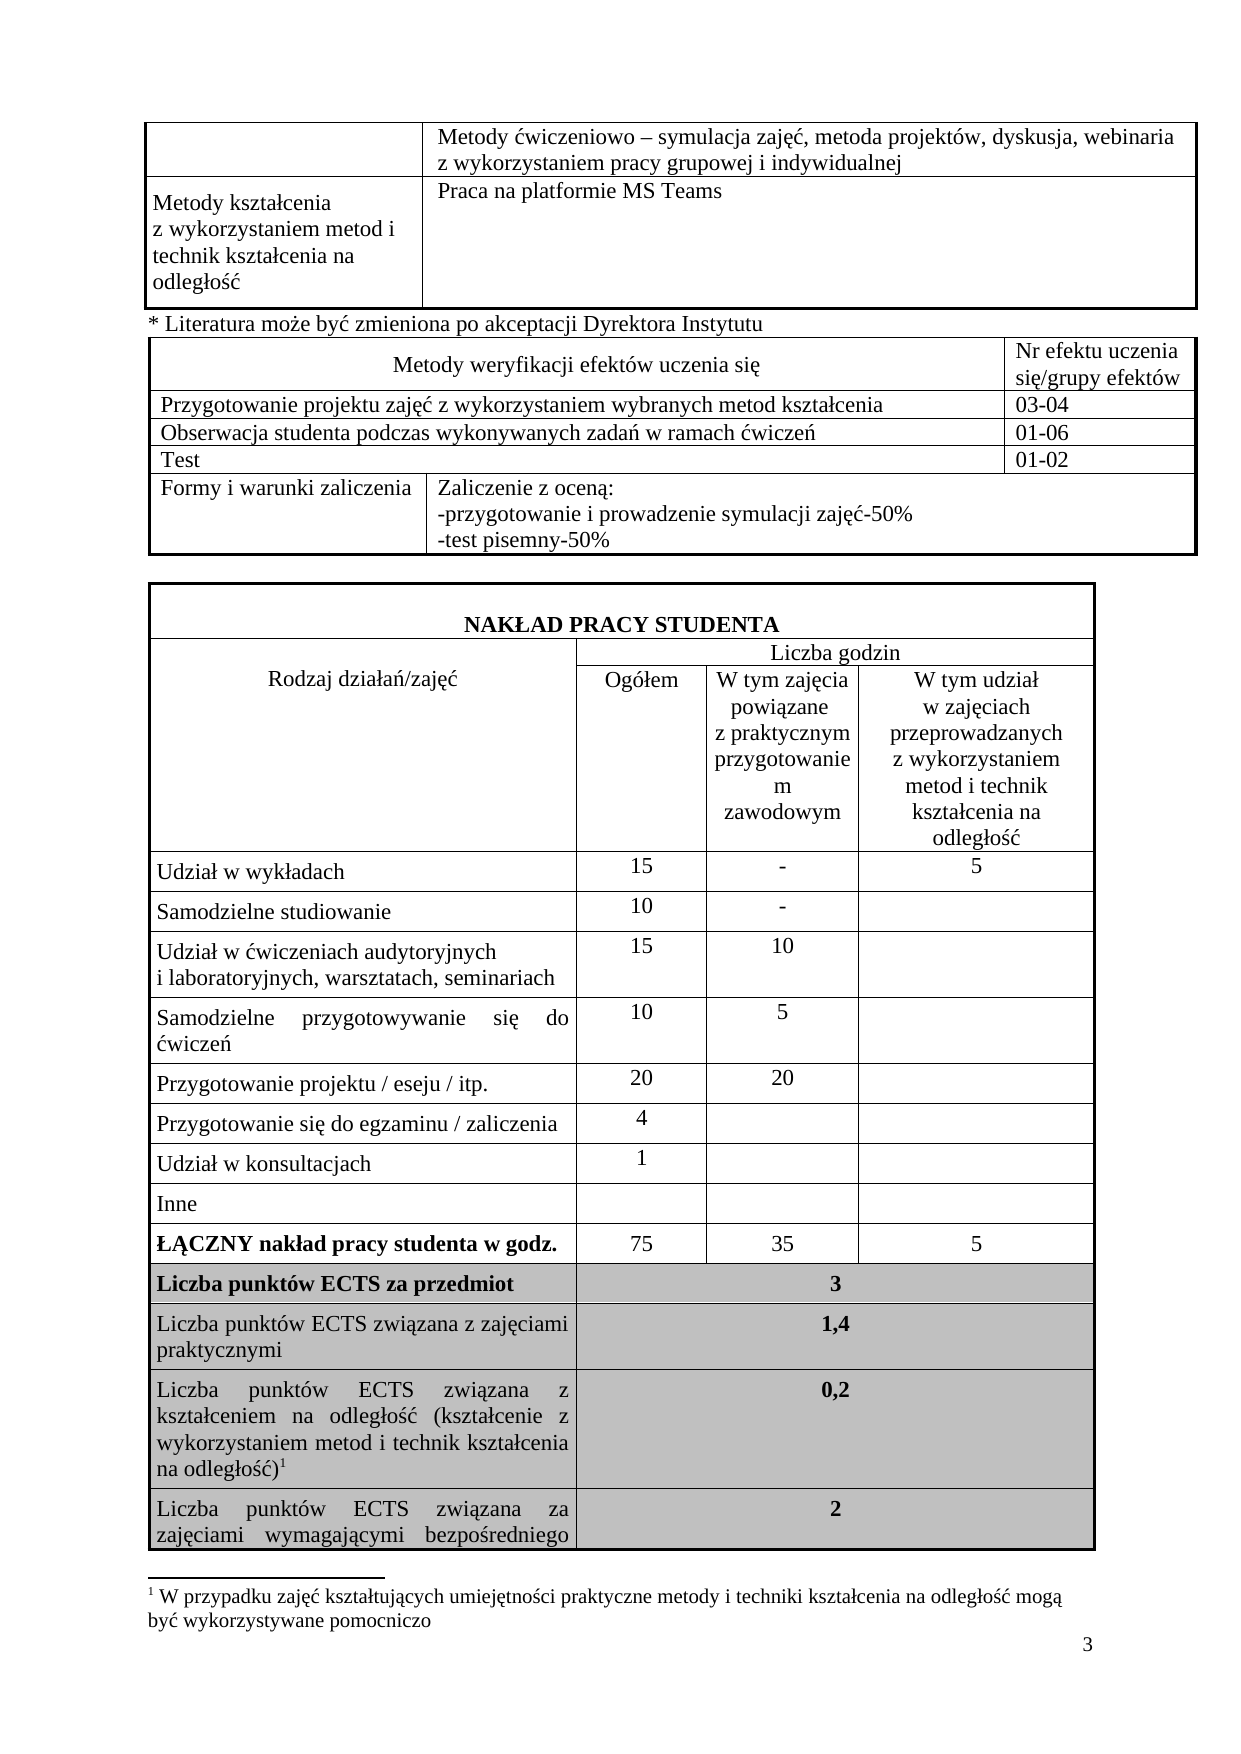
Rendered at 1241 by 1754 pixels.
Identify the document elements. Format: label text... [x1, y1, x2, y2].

table_cell Inne [151, 1184, 576, 1223]
table_cell Test [151, 446, 1004, 472]
table_cell 01-06 [1005, 419, 1194, 445]
table_cell 75 [577, 1224, 706, 1263]
table_cell Obserwacja studenta podczas wykonywanych zadań w ramach ćwiczeń [151, 419, 1004, 445]
table_cell 2 [577, 1489, 1093, 1548]
table_cell [859, 892, 1093, 931]
table_cell - [707, 852, 858, 891]
table_cell 10 [577, 998, 706, 1063]
table_cell 15 [577, 932, 706, 997]
table_cell [707, 1184, 858, 1223]
table_cell [859, 1064, 1093, 1103]
table_cell [859, 1184, 1093, 1223]
table_cell 20 [707, 1064, 858, 1103]
table_cell 10 [707, 932, 858, 997]
table_cell Samodzielne studiowanie [151, 892, 576, 931]
table_cell [859, 1104, 1093, 1143]
table_cell [707, 1104, 858, 1143]
table_cell 35 [707, 1224, 858, 1263]
table_cell ŁĄCZNY nakład pracy studenta w godz. [151, 1224, 576, 1263]
table_cell [707, 1144, 858, 1183]
table_cell 4 [577, 1104, 706, 1143]
table_cell [859, 998, 1093, 1063]
table_cell Ogółem [577, 666, 706, 851]
table_cell 5 [707, 998, 858, 1063]
table_cell 1 [577, 1144, 706, 1183]
text * Literatura może być zmieniona po akceptacji Dyrektora Instytutu [148, 310, 1093, 337]
table_cell - [707, 892, 858, 931]
table_cell [859, 1144, 1093, 1183]
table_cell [147, 123, 422, 176]
table_cell 10 [577, 892, 706, 931]
table_header Metody weryfikacji efektów uczenia się [151, 338, 1004, 390]
table_cell Formy i warunki zaliczenia [151, 474, 426, 553]
table_cell 03-04 [1005, 391, 1194, 418]
table_cell Przygotowanie projektu / eseju / itp. [151, 1064, 576, 1103]
table_cell Metody kształcenia z wykorzystaniem metod i technik kształcenia na odległość [147, 177, 422, 307]
table_cell 20 [577, 1064, 706, 1103]
table_cell Liczba punktów ECTS związana z zajęciami praktycznymi [151, 1304, 576, 1369]
table_cell Przygotowanie się do egzaminu / zaliczenia [151, 1104, 576, 1143]
table_cell Udział w konsultacjach [151, 1144, 576, 1183]
table_cell Udział w ćwiczeniach audytoryjnych i laboratoryjnych, warsztatach, seminariach [151, 932, 576, 997]
table_header NAKŁAD PRACY STUDENTA [151, 585, 1093, 638]
table_cell Liczba punktów ECTS związana z kształceniem na odległość (kształcenie z wykorzystaniem metod i technik kształcenia na odległość) [151, 1370, 576, 1488]
table_cell 5 [859, 1224, 1093, 1263]
table_cell 15 [577, 852, 706, 891]
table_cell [423, 123, 1195, 176]
table_cell Praca na platformie MS Teams [423, 177, 1195, 307]
table_cell [577, 1184, 706, 1223]
table_header Nr efektu uczenia się/grupy efektów [1005, 338, 1194, 390]
table_cell 01-02 [1005, 446, 1194, 472]
table_cell Udział w wykładach [151, 852, 576, 891]
table_cell 5 [859, 852, 1093, 891]
table_cell Samodzielne przygotowywanie się do ćwiczeń [151, 998, 576, 1063]
table_cell [859, 932, 1093, 997]
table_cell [151, 1489, 576, 1548]
table_cell Rodzaj działań/zajęć [151, 639, 576, 851]
table_cell Zaliczenie z oceną: -przygotowanie i prowadzenie symulacji zajęć-50% -test pisemny-50% [427, 474, 1194, 553]
table_cell 3 [577, 1264, 1093, 1302]
table_cell Przygotowanie projektu zajęć z wykorzystaniem wybranych metod kształcenia [151, 391, 1004, 418]
table_cell W tym zajęcia powiązane z praktycznym przygotowaniem zawodowym [707, 666, 858, 851]
table_cell Liczba godzin [577, 639, 1093, 665]
table_cell 1,4 [577, 1304, 1093, 1369]
table_cell W tym udział w zajęciach przeprowadzanych z wykorzystaniem metod i technik kształcenia na odległość [859, 666, 1093, 851]
table_cell 0,2 [577, 1370, 1093, 1488]
table_cell Liczba punktów ECTS za przedmiot [151, 1264, 576, 1302]
